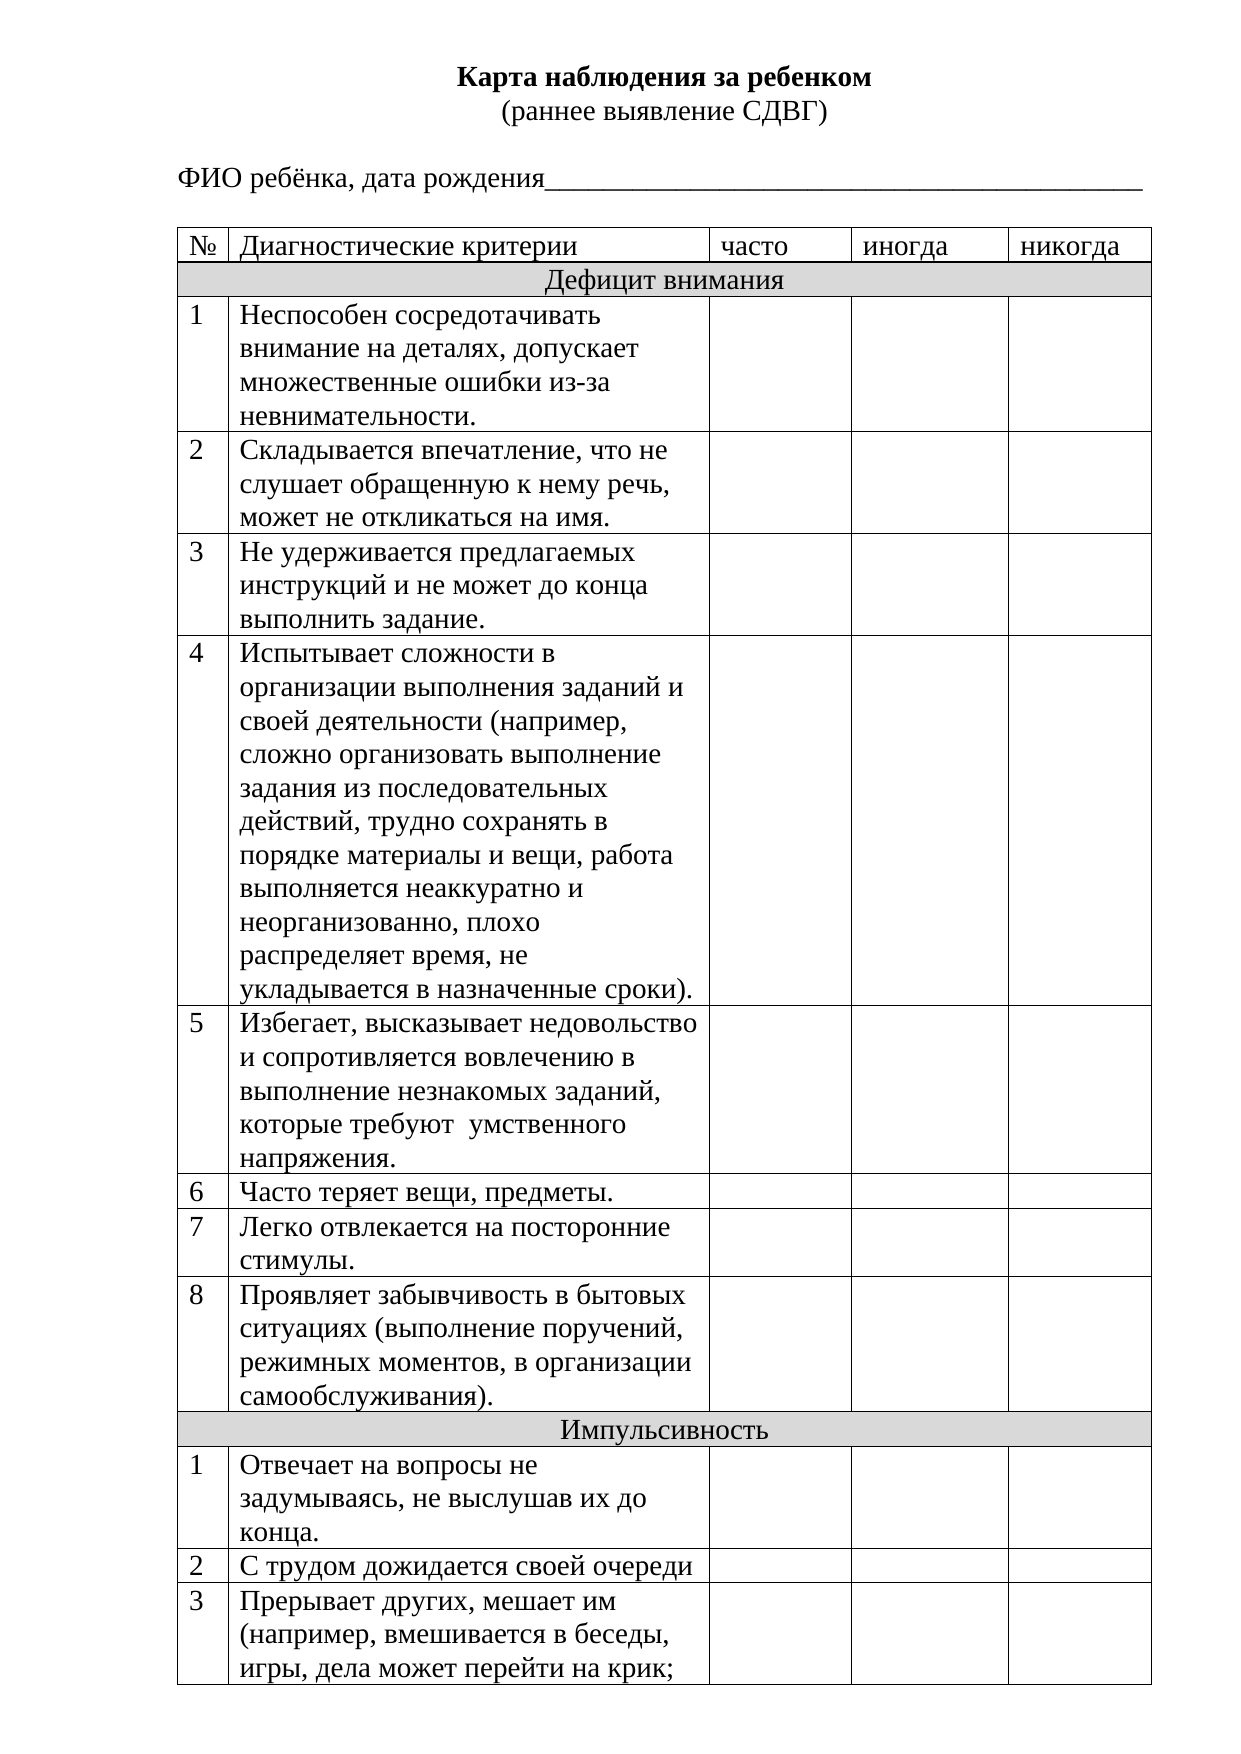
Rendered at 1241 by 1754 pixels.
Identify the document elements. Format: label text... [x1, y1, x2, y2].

table_cell [710, 1006, 851, 1173]
table_cell Избегает, высказывает недовольство и сопротивляется вовлечению в выполнение незнакомых заданий, которые требуют умственного напряжения. [229, 1006, 709, 1173]
table_cell 3 [178, 1583, 228, 1684]
table_cell [710, 1209, 851, 1276]
table_cell [1009, 432, 1151, 533]
table_cell Испытывает сложности в организации выполнения заданий и своей деятельности (например, сложно организовать выполнение задания из последовательных действий, трудно сохранять в порядке материалы и вещи, работа выполняется неаккуратно и неорганизованно, плохо распределяет время, не укладывается в назначенные сроки). [229, 636, 709, 1004]
table_cell [852, 1174, 1008, 1208]
table_header № [178, 228, 228, 261]
table_cell [710, 1447, 851, 1547]
table_cell 2 [178, 1549, 228, 1582]
table_cell 4 [178, 636, 228, 1004]
table_cell Проявляет забывчивость в бытовых ситуациях (выполнение поручений, режимных моментов, в организации самообслуживания). [229, 1277, 709, 1411]
table_cell Отвечает на вопросы не задумываясь, не выслушав их до конца. [229, 1447, 709, 1547]
table_header иногда [852, 228, 1008, 261]
table_cell Неспособен сосредотачивать внимание на деталях, допускает множественные ошибки из-за невнимательности. [229, 297, 709, 431]
table_cell [1009, 636, 1151, 1004]
table_cell Не удерживается предлагаемых инструкций и не может до конца выполнить задание. [229, 534, 709, 634]
table_cell [852, 1447, 1008, 1547]
table_cell [852, 432, 1008, 533]
table_cell [1009, 297, 1151, 431]
table_cell [852, 1583, 1008, 1684]
table_cell 5 [178, 1006, 228, 1173]
table_cell [852, 636, 1008, 1004]
table_header Диагностические критерии [229, 228, 709, 261]
table_cell 8 [178, 1277, 228, 1411]
table_cell [710, 636, 851, 1004]
table_cell [710, 1174, 851, 1208]
table_cell Дефицит внимания [178, 263, 1151, 296]
table_cell [852, 1277, 1008, 1411]
table_cell 2 [178, 432, 228, 533]
table_cell [710, 1583, 851, 1684]
table_cell [1009, 1174, 1151, 1208]
table_cell [1009, 1583, 1151, 1684]
table_cell [852, 1209, 1008, 1276]
table_cell [1009, 534, 1151, 634]
table_cell [1009, 1549, 1151, 1582]
table_cell [710, 1277, 851, 1411]
table_cell 6 [178, 1174, 228, 1208]
table_header часто [710, 228, 851, 261]
table_cell [852, 1006, 1008, 1173]
table_cell [1009, 1209, 1151, 1276]
table_cell [1009, 1447, 1151, 1547]
table_cell [1009, 1006, 1151, 1173]
table_cell [852, 534, 1008, 634]
table_cell Часто теряет вещи, предметы. [229, 1174, 709, 1208]
table_header никогда [1009, 228, 1151, 261]
table_cell [710, 432, 851, 533]
table_cell [852, 1549, 1008, 1582]
text (раннее выявление СДВГ) [177, 93, 1152, 126]
table_cell [710, 1549, 851, 1582]
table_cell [229, 1583, 709, 1684]
table_cell [710, 534, 851, 634]
table_cell [852, 297, 1008, 431]
table_cell 3 [178, 534, 228, 634]
table_cell 1 [178, 297, 228, 431]
text Карта наблюдения за ребенком [177, 59, 1152, 93]
table_cell С трудом дожидается своей очереди [229, 1549, 709, 1582]
table_cell Импульсивность [178, 1412, 1151, 1446]
text ФИО ребёнка, дата рождения_________________________________________ [177, 160, 1152, 193]
table_cell Складывается впечатление, что не слушает обращенную к нему речь, может не откликаться на имя. [229, 432, 709, 533]
table_cell [710, 297, 851, 431]
table_cell 1 [178, 1447, 228, 1547]
table_cell Легко отвлекается на посторонние стимулы. [229, 1209, 709, 1276]
table_cell [1009, 1277, 1151, 1411]
table_cell 7 [178, 1209, 228, 1276]
